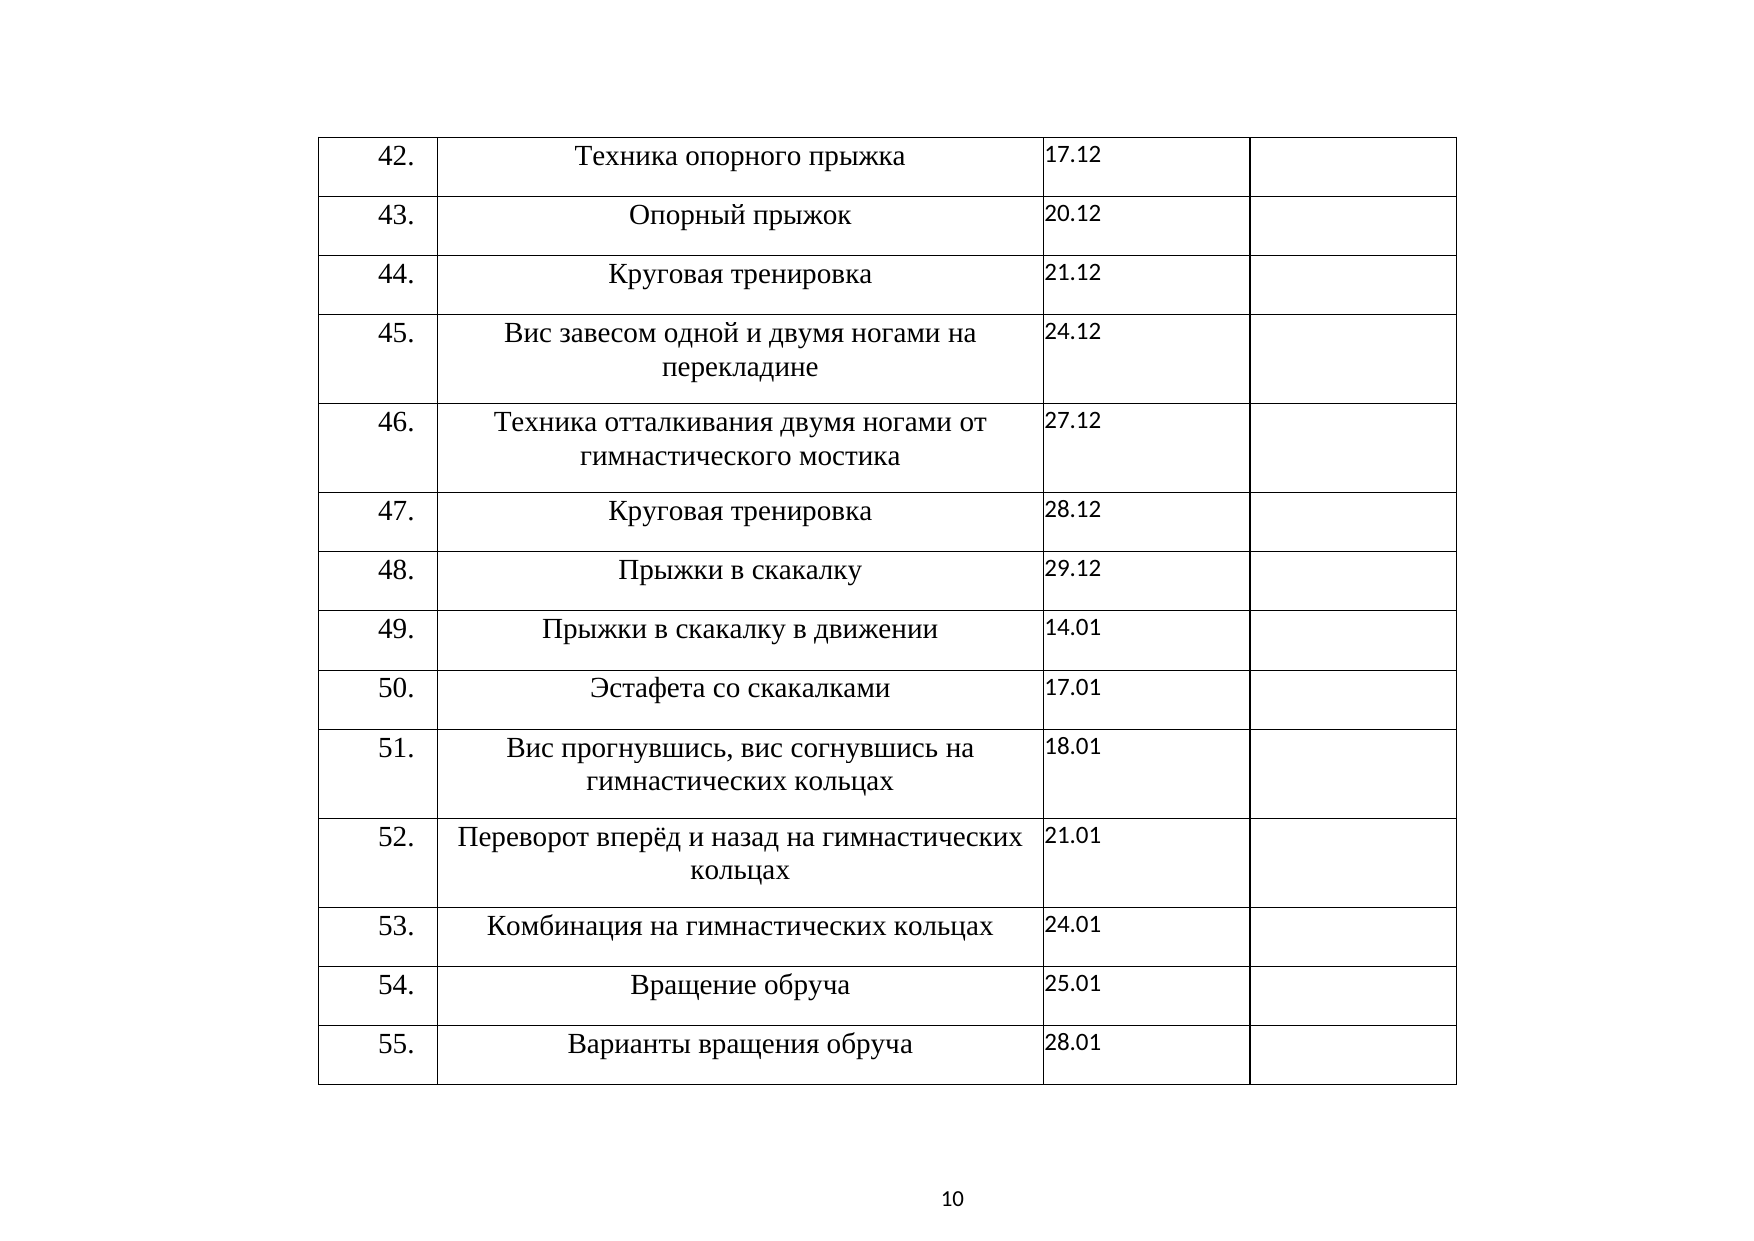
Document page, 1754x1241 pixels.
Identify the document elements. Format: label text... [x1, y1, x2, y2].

table_cell [319, 730, 437, 818]
table_cell [1251, 315, 1456, 403]
table_cell [1251, 256, 1456, 314]
table_cell 24.12 [1044, 315, 1249, 403]
table_cell [319, 611, 437, 669]
table_cell Опорный прыжок [438, 197, 1043, 255]
table_cell [319, 197, 437, 255]
table_cell Вращение обруча [438, 967, 1043, 1025]
table_cell Эстафета со скакалками [438, 671, 1043, 729]
table_cell 27.12 [1044, 404, 1249, 492]
table_cell [319, 819, 437, 907]
table_cell [319, 671, 437, 729]
table_cell Варианты вращения обруча [438, 1026, 1043, 1084]
table_cell 24.01 [1044, 908, 1249, 966]
table_cell [1251, 730, 1456, 818]
table_cell [1251, 819, 1456, 907]
table_cell [1251, 967, 1456, 1025]
table_cell [1251, 908, 1456, 966]
table_cell [319, 908, 437, 966]
table_cell [319, 1026, 437, 1084]
table_cell Прыжки в скакалку [438, 552, 1043, 610]
table_cell [319, 404, 437, 492]
table_cell [1251, 611, 1456, 669]
table_cell Комбинация на гимнастических кольцах [438, 908, 1043, 966]
table_cell 20.12 [1044, 197, 1249, 255]
table_cell Переворот вперёд и назад на гимнастических кольцах [438, 819, 1043, 907]
table_cell [319, 493, 437, 551]
table_cell [1251, 197, 1456, 255]
table_cell [319, 138, 437, 196]
table_cell [1251, 671, 1456, 729]
table_cell [319, 256, 437, 314]
table_cell [319, 967, 437, 1025]
table_cell 28.01 [1044, 1026, 1249, 1084]
table_cell [1251, 493, 1456, 551]
table_cell Круговая тренировка [438, 256, 1043, 314]
table_cell Техника отталкивания двумя ногами от гимнастического мостика [438, 404, 1043, 492]
table_cell 25.01 [1044, 967, 1249, 1025]
table_cell [1251, 138, 1456, 196]
table_cell 29.12 [1044, 552, 1249, 610]
table_cell [1251, 552, 1456, 610]
table_cell 28.12 [1044, 493, 1249, 551]
table_cell 21.12 [1044, 256, 1249, 314]
table_cell [319, 552, 437, 610]
table_cell Прыжки в скакалку в движении [438, 611, 1043, 669]
table_cell 18.01 [1044, 730, 1249, 818]
table_cell [319, 315, 437, 403]
table_cell [1251, 1026, 1456, 1084]
table_cell Вис завесом одной и двумя ногами на перекладине [438, 315, 1043, 403]
table_cell [1251, 404, 1456, 492]
table_cell 17.12 [1044, 138, 1249, 196]
table_cell 17.01 [1044, 671, 1249, 729]
table_cell Техника опорного прыжка [438, 138, 1043, 196]
table_cell Круговая тренировка [438, 493, 1043, 551]
table_cell 14.01 [1044, 611, 1249, 669]
table_cell Вис прогнувшись, вис согнувшись на гимнастических кольцах [438, 730, 1043, 818]
table_cell 21.01 [1044, 819, 1249, 907]
